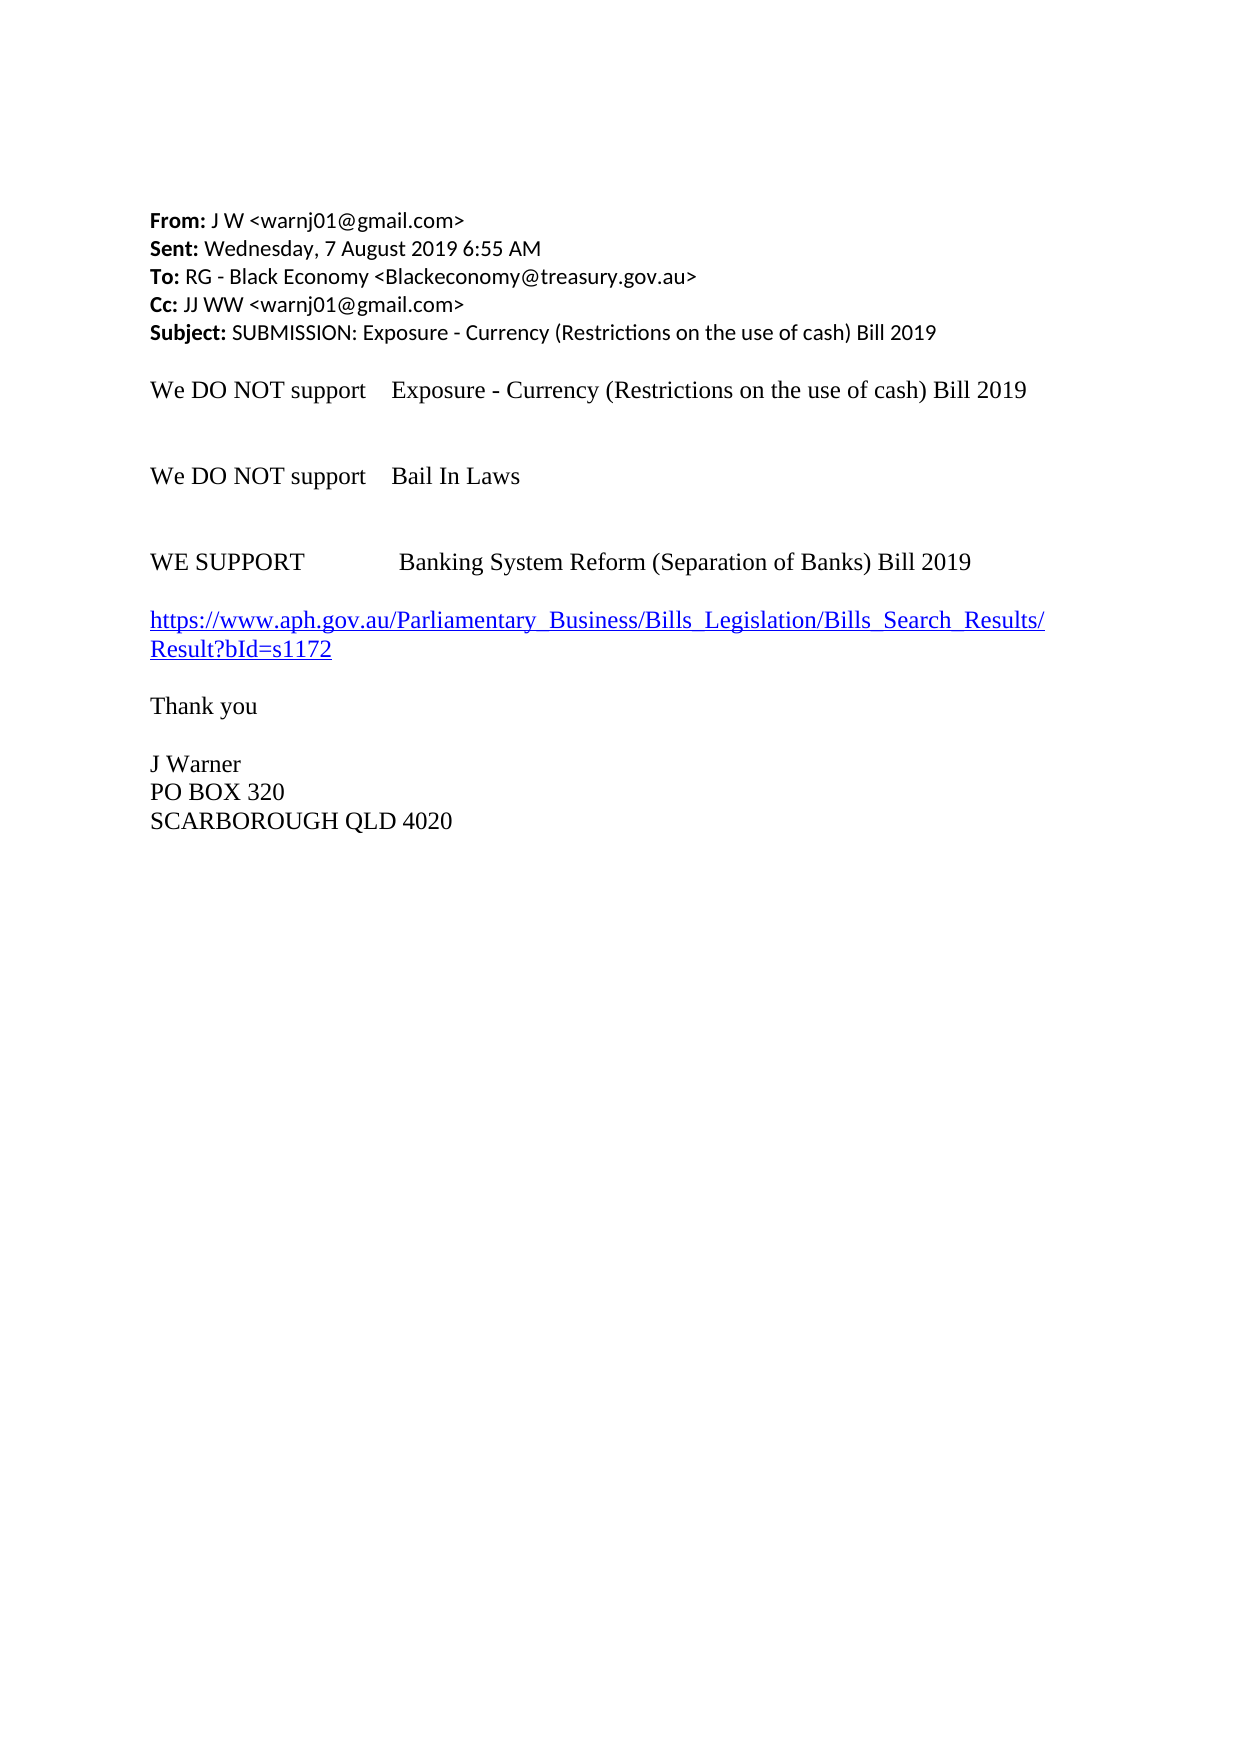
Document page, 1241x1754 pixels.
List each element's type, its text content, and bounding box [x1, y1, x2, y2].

text PO BOX 320 [150, 777, 1090, 806]
text J Warner [150, 749, 1090, 777]
text From: J W <warnj01@gmail.com> Sent: Wednesday, 7 August 2019 6:55 AM To: RG - Black Economy <Blackeconomy@treasury.gov.au> Cc: JJ WW <warnj01@gmail.com> Subject: SUBMISSION: Exposure - Currency (Restrictions on the use of cash) Bill 2019 [150, 206, 1090, 346]
text Thank you [150, 691, 1090, 720]
text WE SUPPORT Banking System Reform (Separation of Banks) Bill 2019 [150, 547, 1090, 576]
text We DO NOT support Bail In Laws [150, 461, 1090, 490]
text https://www.aph.gov.au/Parliamentary_Business/Bills_Legislation/Bills_Search_Results/Result?bId=s1172 [150, 605, 1090, 662]
text SCARBOROUGH QLD 4020 [150, 806, 1090, 835]
text We DO NOT support Exposure - Currency (Restrictions on the use of cash) Bill 2019 [150, 375, 1090, 404]
